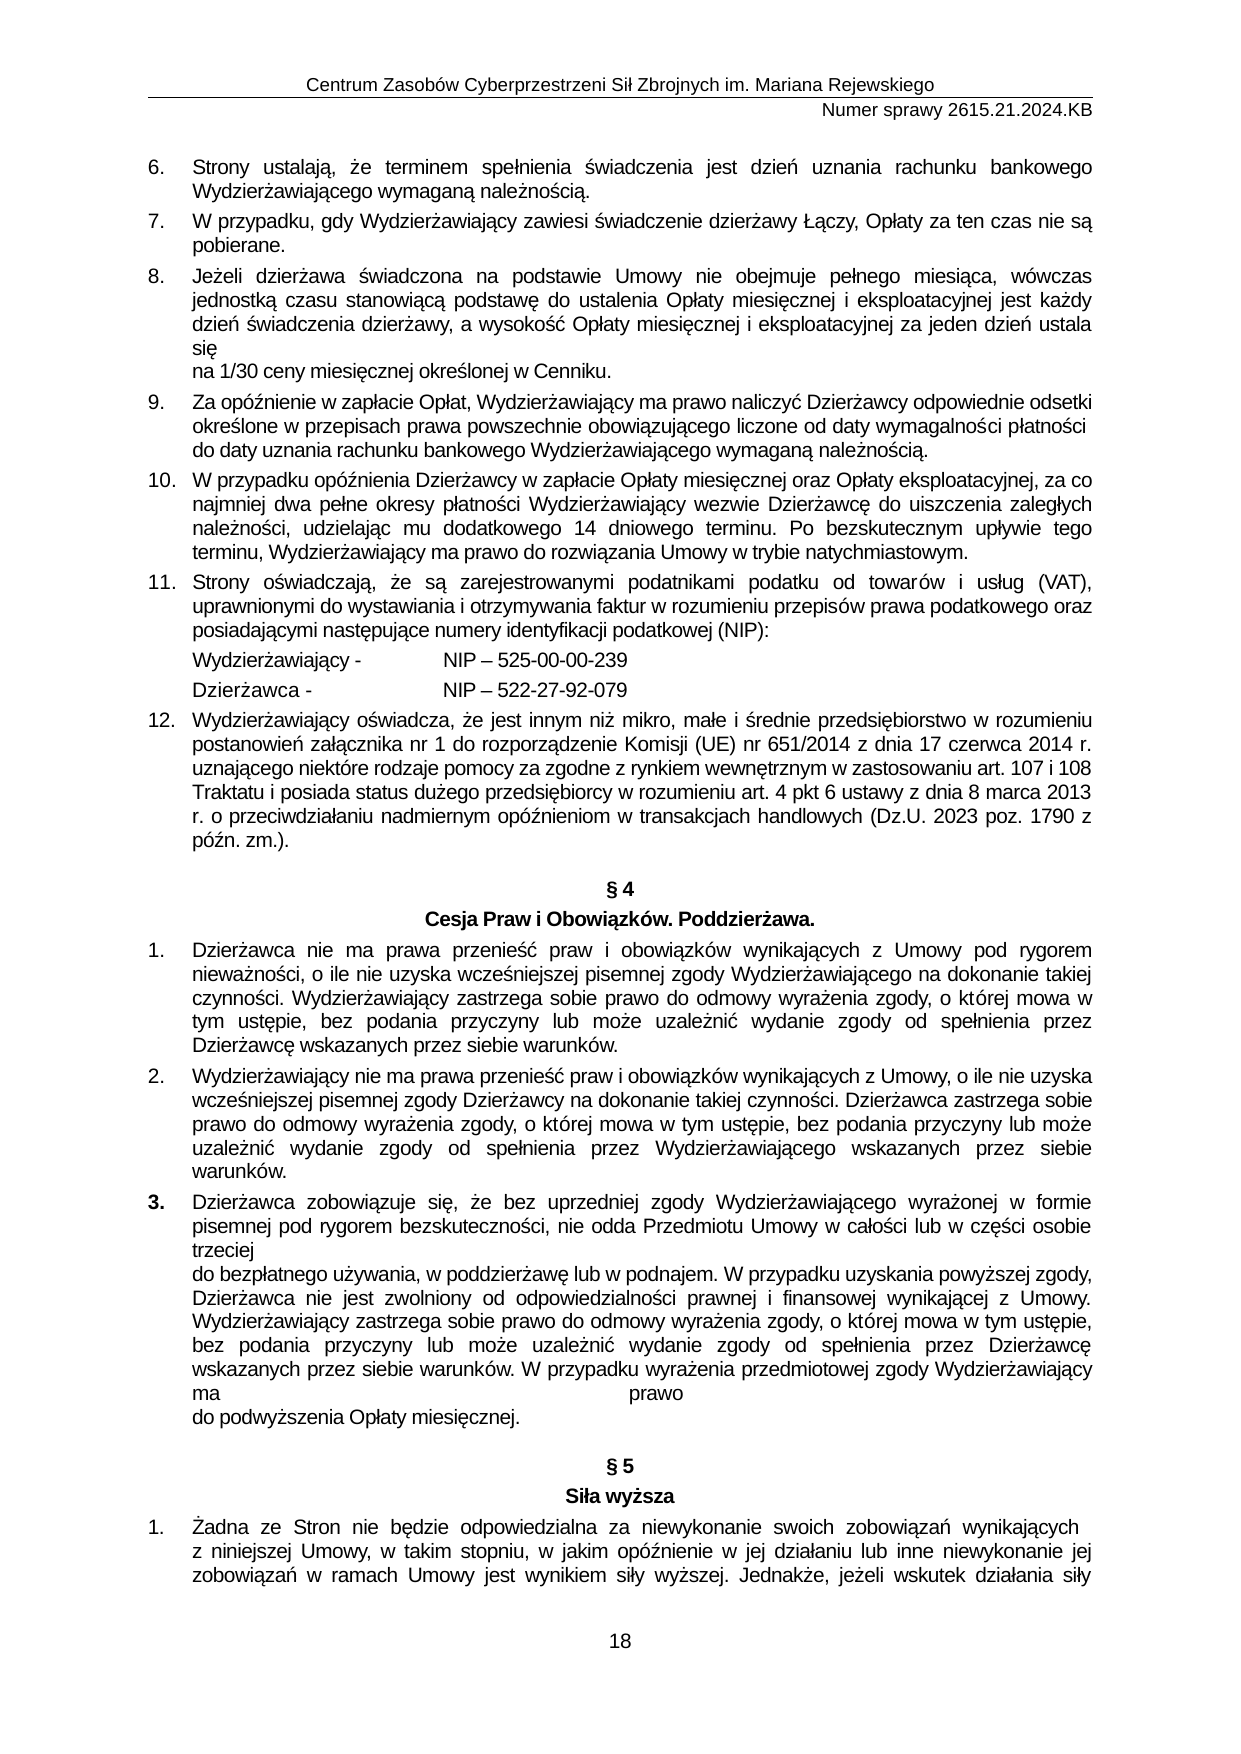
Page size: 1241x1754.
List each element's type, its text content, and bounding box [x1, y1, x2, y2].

list Dzierżawca nie ma prawa przenieść praw i obowiązków wynikających z Umowy pod rygorem nieważności, o ile nie uzyska wcześniejszej pisemnej zgody Wydzierżawiającego na dokonanie takiej czynności. Wydzierżawiający zastrzega sobie prawo do odmowy wyrażenia zgody, o której mowa w tym ustępie, bez podania przyczyny lub może uzależnić wydanie zgody od spełnienia przez Dzierżawcę wskazanych przez siebie warunków. [148, 937, 1093, 1057]
text § 4 [148, 877, 1093, 901]
list Wydzierżawiający oświadcza, że jest innym niż mikro, małe i średnie przedsiębiorstwo w rozumieniu postanowień załącznika nr 1 do rozporządzenie Komisji (UE) nr 651/2014 z dnia 17 czerwca 2014 r. uznającego niektóre rodzaje pomocy za zgodne z rynkiem wewnętrznym w zastosowaniu art. 107 i 108 Traktatu i posiada status dużego przedsiębiorcy w rozumieniu art. 4 pkt 6 ustawy z dnia 8 marca 2013 r. o przeciwdziałaniu nadmiernym opóźnieniom w transakcjach handlowych (Dz.U. 2023 poz. 1790 z późn. zm.). [148, 708, 1093, 852]
list Za opóźnienie w zapłacie Opłat, Wydzierżawiający ma prawo naliczyć Dzierżawcy odpowiednie odsetki określone w przepisach prawa powszechnie obowiązującego liczone od daty wymagalności płatności do daty uznania rachunku bankowego Wydzierżawiającego wymaganą należnością. [148, 389, 1093, 461]
list Strony ustalają, że terminem spełnienia świadczenia jest dzień uznania rachunku bankowego Wydzierżawiającego wymaganą należnością. [148, 155, 1093, 203]
text § 5 [148, 1454, 1093, 1478]
list W przypadku opóźnienia Dzierżawcy w zapłacie Opłaty miesięcznej oraz Opłaty eksploatacyjnej, za co najmniej dwa pełne okresy płatności Wydzierżawiający wezwie Dzierżawcę do uiszczenia zaległych należności, udzielając mu dodatkowego 14 dniowego terminu. Po bezskutecznym upływie tego terminu, Wydzierżawiający ma prawo do rozwiązania Umowy w trybie natychmiastowym. [148, 468, 1093, 563]
text Dzierżawca - NIP – 522-27-92-079 [192, 678, 1093, 702]
list Strony oświadczają, że są zarejestrowanymi podatnikami podatku od towarów i usług (VAT), uprawnionymi do wystawiania i otrzymywania faktur w rozumieniu przepisów prawa podatkowego oraz posiadającymi następujące numery identyfikacji podatkowej (NIP): [148, 570, 1093, 642]
text Cesja Praw i Obowiązków. Poddzierżawa. [148, 907, 1093, 931]
list W przypadku, gdy Wydzierżawiający zawiesi świadczenie dzierżawy Łączy, Opłaty za ten czas nie są pobierane. [148, 209, 1093, 257]
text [148, 1514, 1093, 1586]
text Siła wyższa [148, 1484, 1093, 1508]
list Dzierżawca zobowiązuje się, że bez uprzedniej zgody Wydzierżawiającego wyrażonej w formie pisemnej pod rygorem bezskuteczności, nie odda Przedmiotu Umowy w całości lub w części osobie trzeciej do bezpłatnego używania, w poddzierżawę lub w podnajem. W przypadku uzyskania powyższej zgody, Dzierżawca nie jest zwolniony od odpowiedzialności prawnej i finansowej wynikającej z Umowy. Wydzierżawiający zastrzega sobie prawo do odmowy wyrażenia zgody, o której mowa w tym ustępie, bez podania przyczyny lub może uzależnić wydanie zgody od spełnienia przez Dzierżawcę wskazanych przez siebie warunków. W przypadku wyrażenia przedmiotowej zgody Wydzierżawiający ma prawo do podwyższenia Opłaty miesięcznej. [148, 1189, 1093, 1429]
text Wydzierżawiający - NIP – 525-00-00-239 [192, 648, 1093, 672]
list Jeżeli dzierżawa świadczona na podstawie Umowy nie obejmuje pełnego miesiąca, wówczas jednostką czasu stanowiącą podstawę do ustalenia Opłaty miesięcznej i eksploatacyjnej jest każdy dzień świadczenia dzierżawy, a wysokość Opłaty miesięcznej i eksploatacyjnej za jeden dzień ustala się na 1/30 ceny miesięcznej określonej w Cenniku. [148, 263, 1093, 383]
list Wydzierżawiający nie ma prawa przenieść praw i obowiązków wynikających z Umowy, o ile nie uzyska wcześniejszej pisemnej zgody Dzierżawcy na dokonanie takiej czynności. Dzierżawca zastrzega sobie prawo do odmowy wyrażenia zgody, o której mowa w tym ustępie, bez podania przyczyny lub może uzależnić wydanie zgody od spełnienia przez Wydzierżawiającego wskazanych przez siebie warunków. [148, 1063, 1093, 1183]
